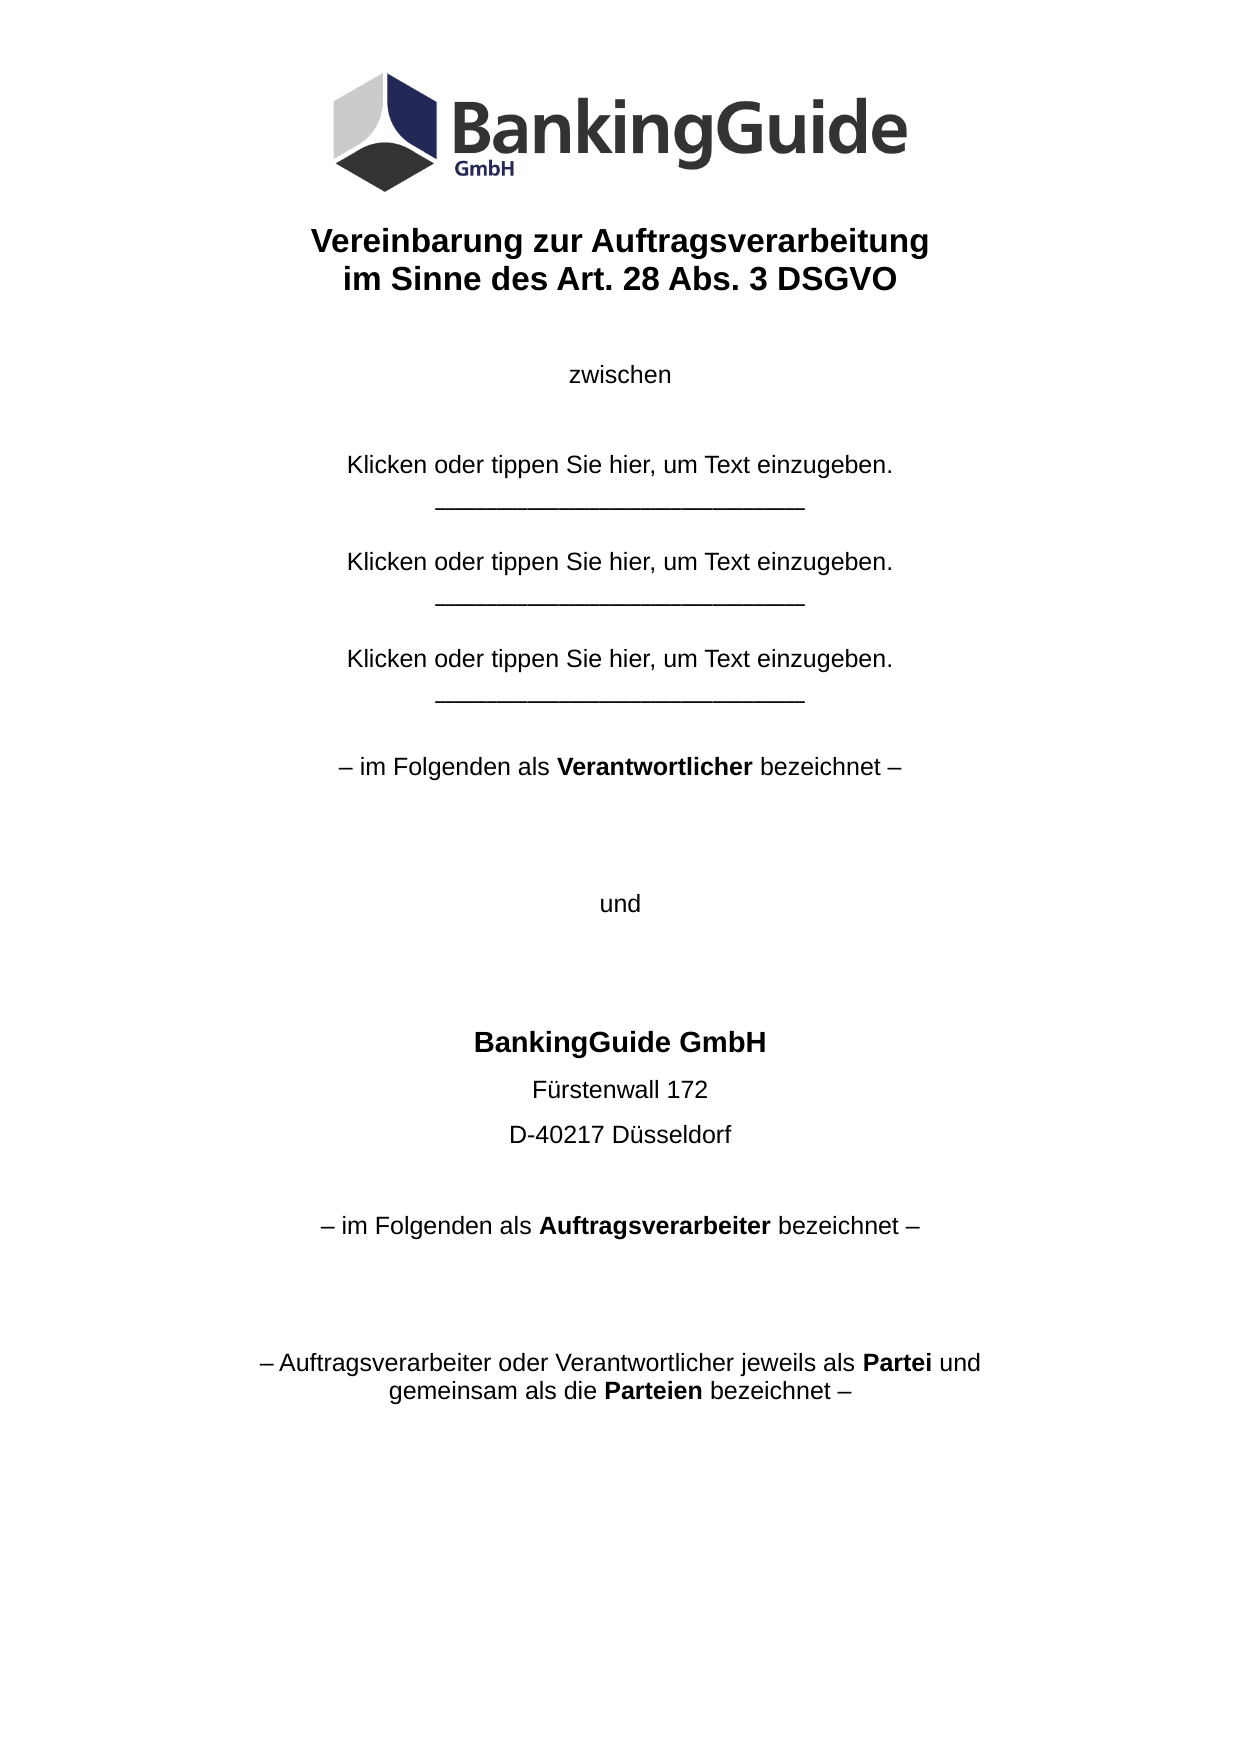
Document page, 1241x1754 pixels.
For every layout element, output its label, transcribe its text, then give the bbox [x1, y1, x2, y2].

text D-40217 Düsseldorf [148, 1121, 1093, 1149]
text ____________________________________ [148, 576, 1093, 610]
picture [333, 73, 907, 192]
text zwischen [148, 359, 1093, 388]
text ____________________________________ [148, 673, 1093, 707]
text – im Folgenden als Verantwortlicher bezeichnet – [148, 752, 1093, 781]
text und [148, 889, 1093, 917]
text – Auftragsverarbeiter oder Verantwortlicher jeweils als Partei und gemeinsam als die Parteien bezeichnet – [148, 1348, 1093, 1405]
text Vereinbarung zur Auftragsverarbeitung im Sinne des Art. 28 Abs. 3 DSGVO [148, 221, 1093, 297]
text Fürstenwall 172 [148, 1075, 1093, 1104]
text BankingGuide GmbH [148, 1025, 1093, 1058]
text ____________________________________ [148, 479, 1093, 513]
text – im Folgenden als Auftragsverarbeiter bezeichnet – [148, 1211, 1093, 1240]
